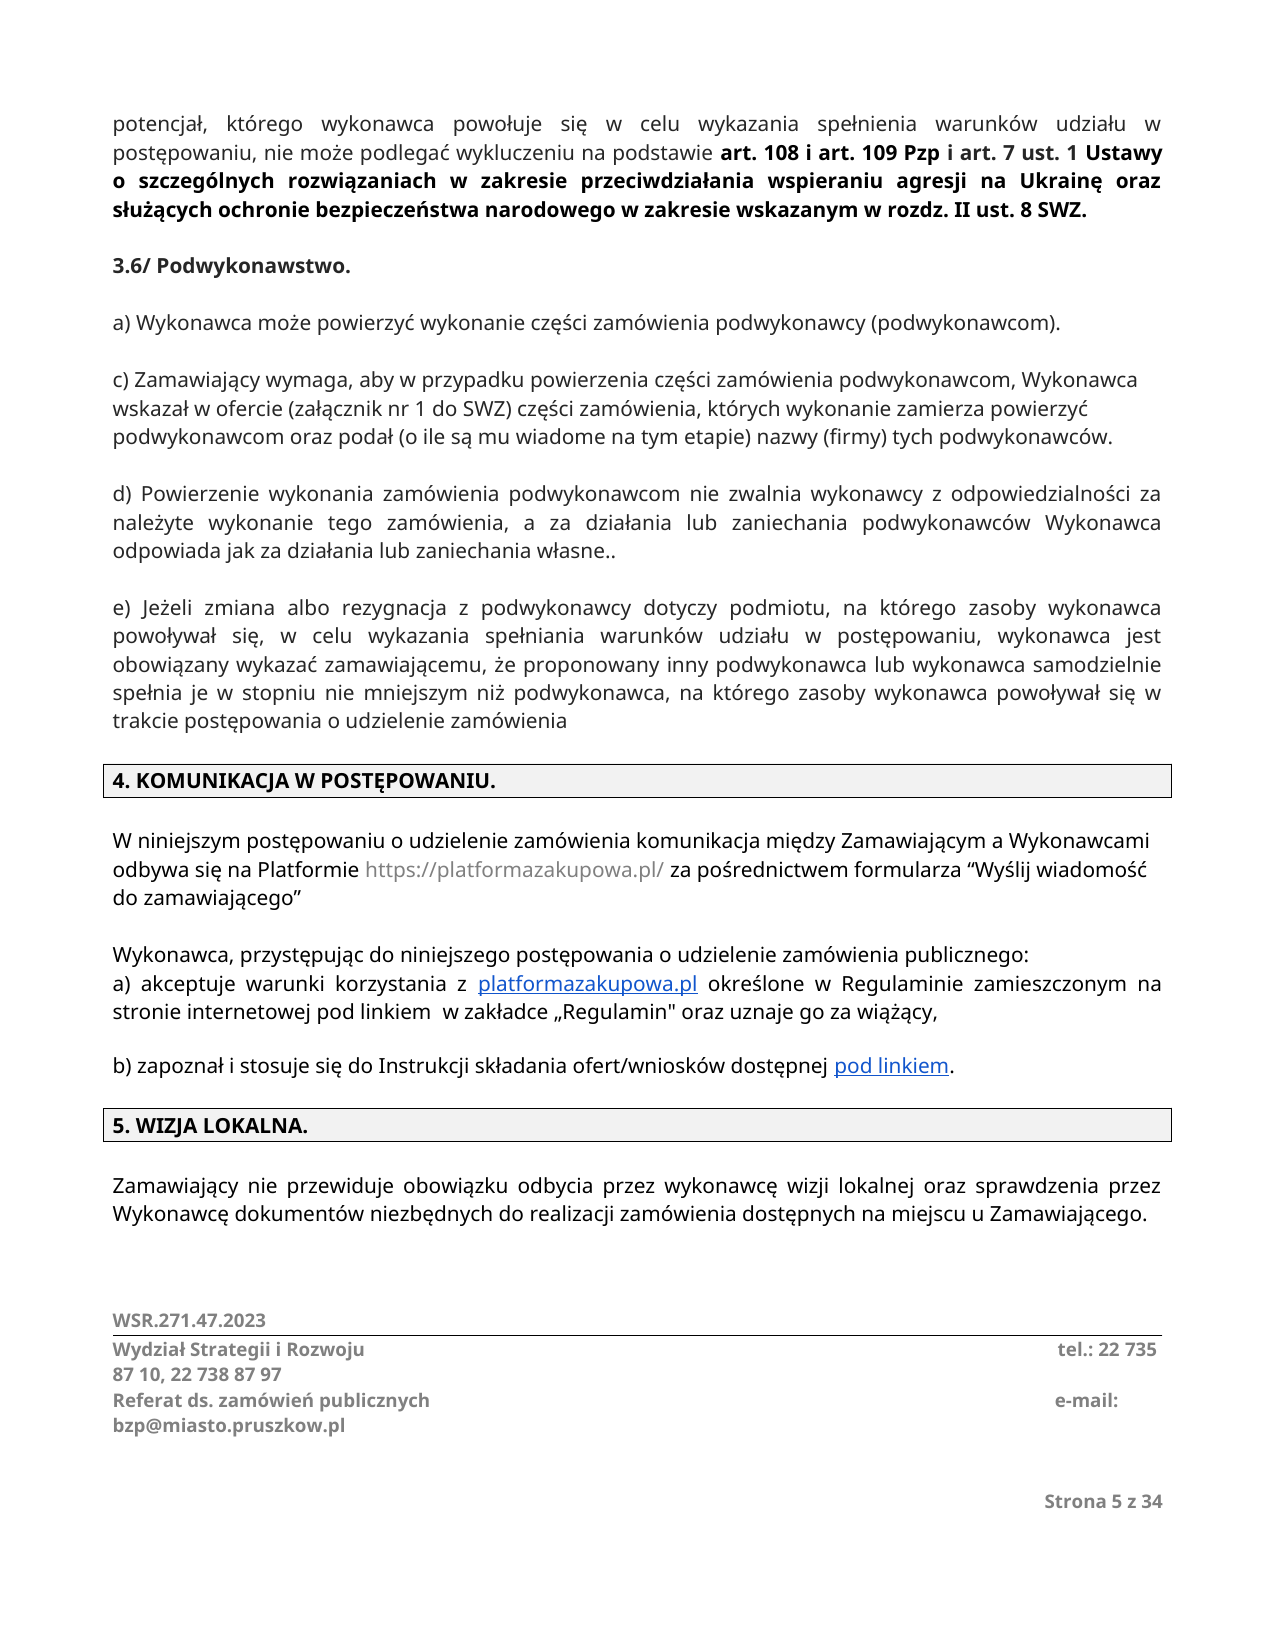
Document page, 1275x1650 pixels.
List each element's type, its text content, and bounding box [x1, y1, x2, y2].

text Wykonawca, przystępując do niniejszego postępowania o udzielenie zamówienia publicznego: [112, 940, 1162, 969]
text b) zapoznał i stosuje się do Instrukcji składania ofert/wniosków dostępnej pod linkiem. [112, 1051, 1162, 1079]
text 3.6/ Podwykonawstwo. [112, 252, 1162, 280]
text 5. WIZJA LOKALNA. [104, 1109, 1171, 1141]
text Zamawiający nie przewiduje obowiązku odbycia przez wykonawcę wizji lokalnej oraz sprawdzenia przez Wykonawcę dokumentów niezbędnych do realizacji zamówienia dostępnych na miejscu u Zamawiającego. [112, 1171, 1162, 1228]
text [112, 109, 1162, 223]
text W niniejszym postępowaniu o udzielenie zamówienia komunikacja między Zamawiającym a Wykonawcami odbywa się na Platformie https://platformazakupowa.pl/ za pośrednictwem formularza “Wyślij wiadomość do zamawiającego” [112, 827, 1162, 912]
text c) Zamawiający wymaga, aby w przypadku powierzenia części zamówienia podwykonawcom, Wykonawca wskazał w ofercie (załącznik nr 1 do SWZ) części zamówienia, których wykonanie zamierza powierzyć podwykonawcom oraz podał (o ile są mu wiadome na tym etapie) nazwy (firmy) tych podwykonawców. [112, 365, 1162, 451]
text a) Wykonawca może powierzyć wykonanie części zamówienia podwykonawcy (podwykonawcom). [112, 308, 1162, 337]
text a) akceptuje warunki korzystania z platformazakupowa.pl określone w Regulaminie zamieszczonym na stronie internetowej pod linkiem w zakładce „Regulamin" oraz uznaje go za wiążący, [112, 969, 1162, 1026]
text 4. KOMUNIKACJA W POSTĘPOWANIU. [104, 765, 1171, 797]
text e) Jeżeli zmiana albo rezygnacja z podwykonawcy dotyczy podmiotu, na którego zasoby wykonawca powoływał się, w celu wykazania spełniania warunków udziału w postępowaniu, wykonawca jest obowiązany wykazać zamawiającemu, że proponowany inny podwykonawca lub wykonawca samodzielnie spełnia je w stopniu nie mniejszym niż podwykonawca, na którego zasoby wykonawca powoływał się w trakcie postępowania o udzielenie zamówienia [112, 593, 1162, 735]
text d) Powierzenie wykonania zamówienia podwykonawcom nie zwalnia wykonawcy z odpowiedzialności za należyte wykonanie tego zamówienia, a za działania lub zaniechania podwykonawców Wykonawca odpowiada jak za działania lub zaniechania własne.. [112, 479, 1162, 564]
